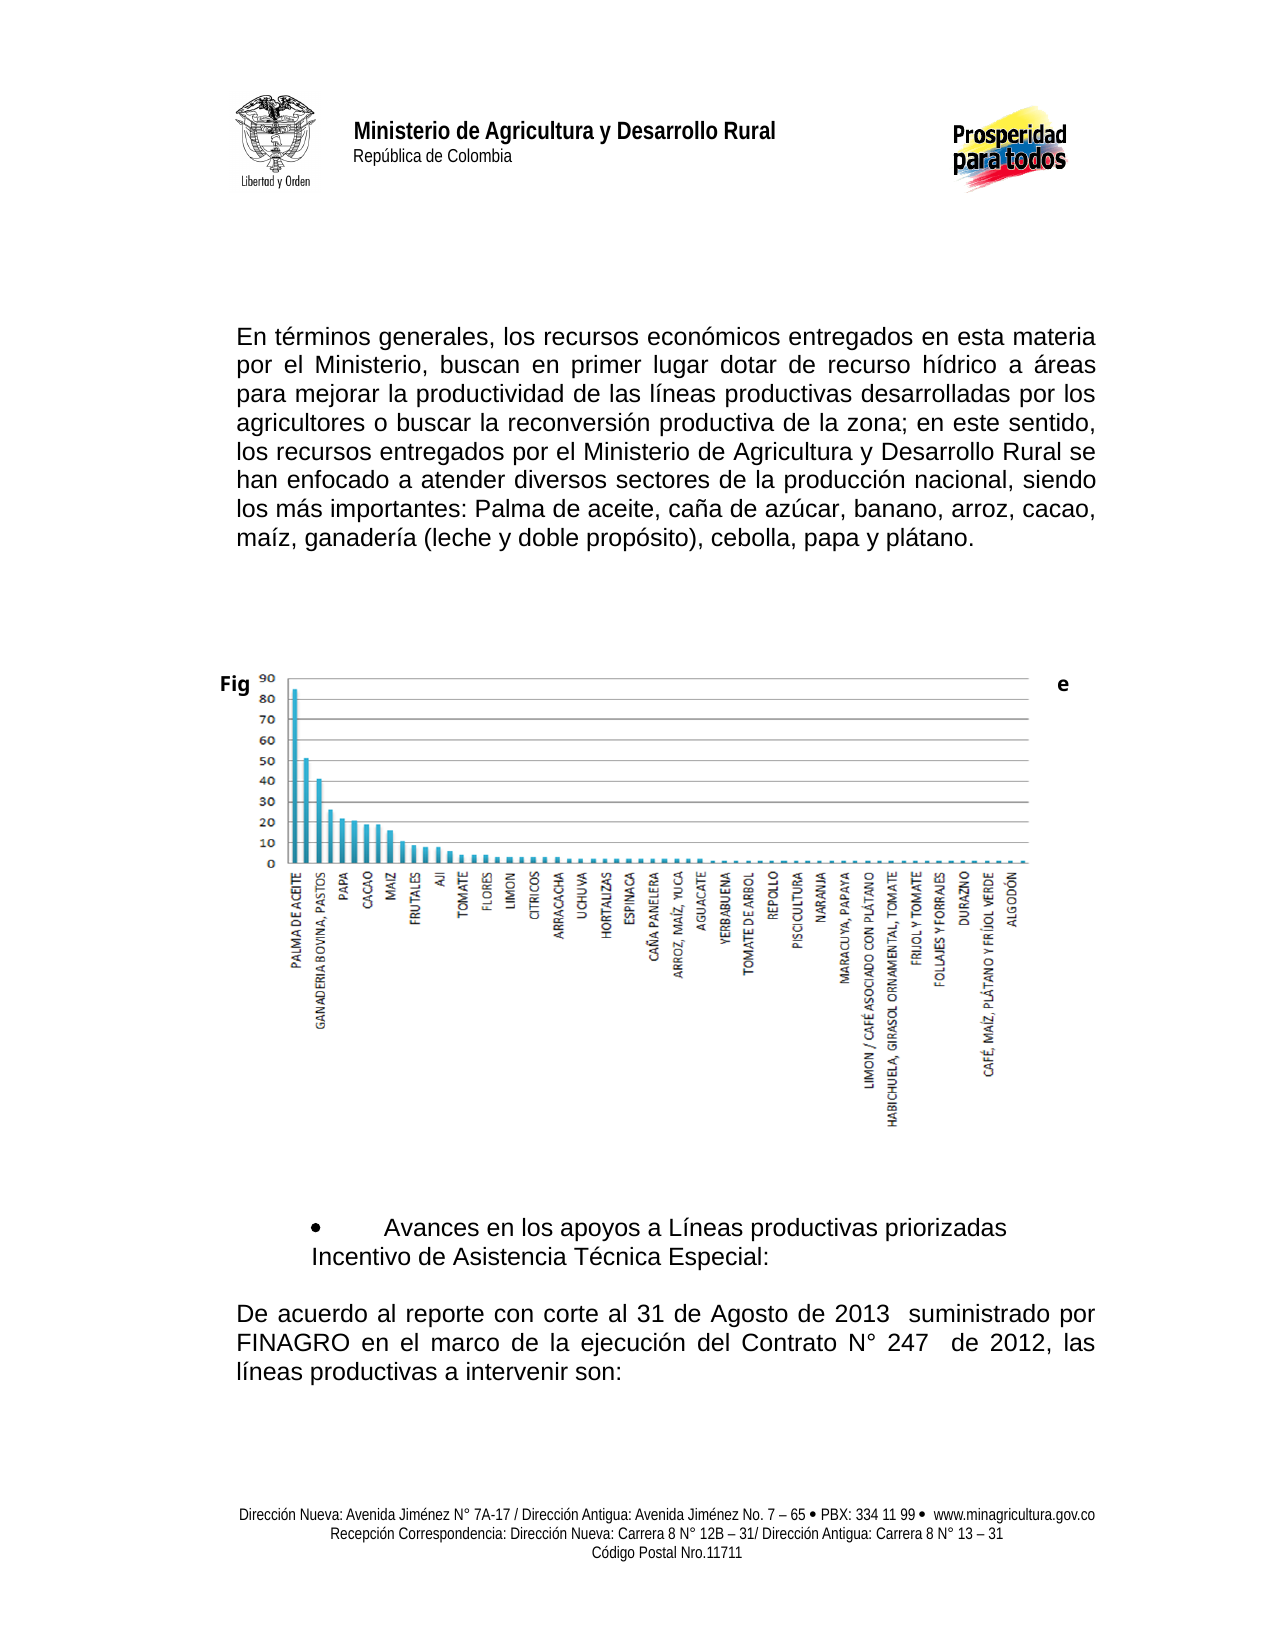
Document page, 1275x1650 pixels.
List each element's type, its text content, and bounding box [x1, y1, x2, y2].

text De acuerdo al reporte con corte al 31 de Agosto de 2013 suministrado por FINAGRO en el marco de la ejecución del Contrato N° 247 de 2012, las líneas productivas a intervenir son: [236, 983, 1098, 1069]
picture [248, 376, 1057, 842]
picture [936, 103, 1084, 193]
list Avances en los apoyos a Líneas productivas priorizadas Incentivo de Asistencia Técnica Especial: [311, 897, 1098, 954]
